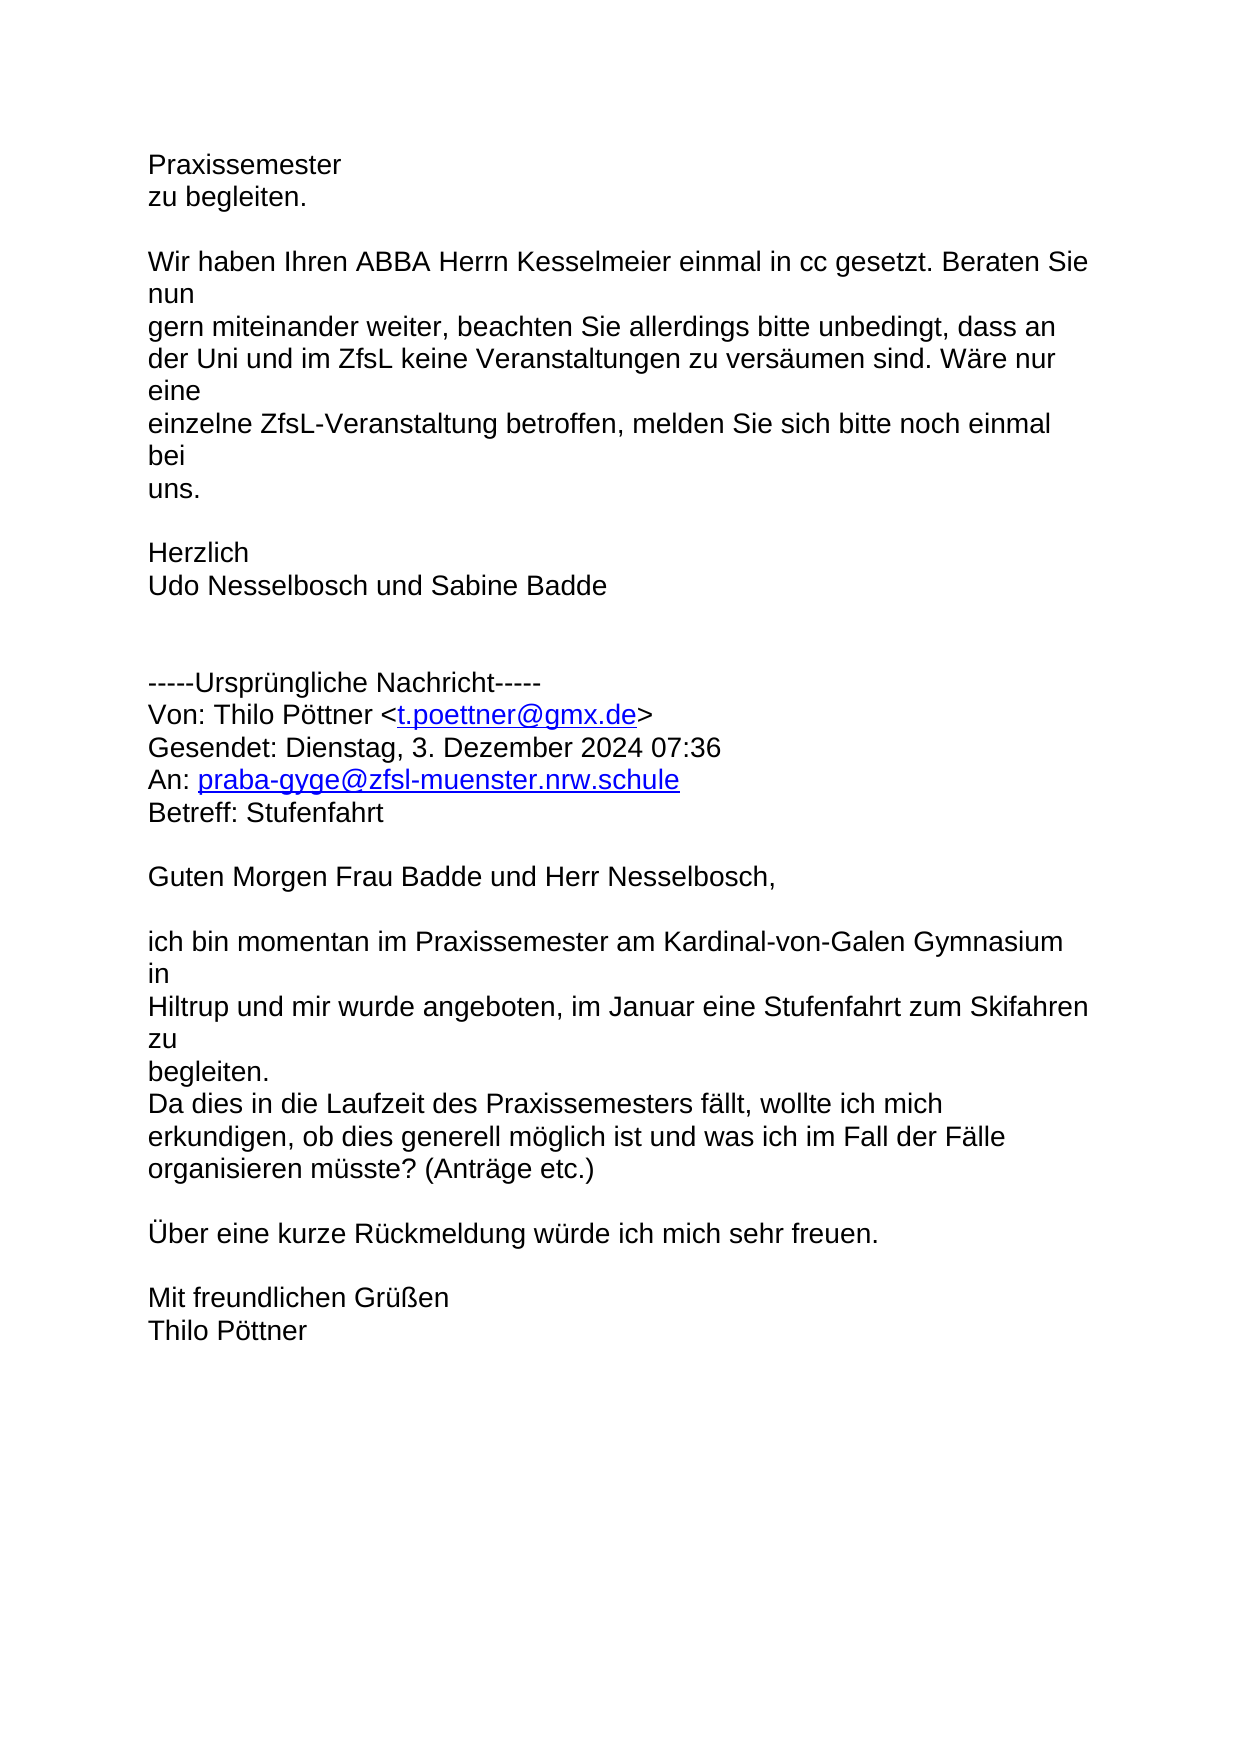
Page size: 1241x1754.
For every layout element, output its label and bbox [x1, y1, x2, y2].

text [148, 148, 1093, 1346]
